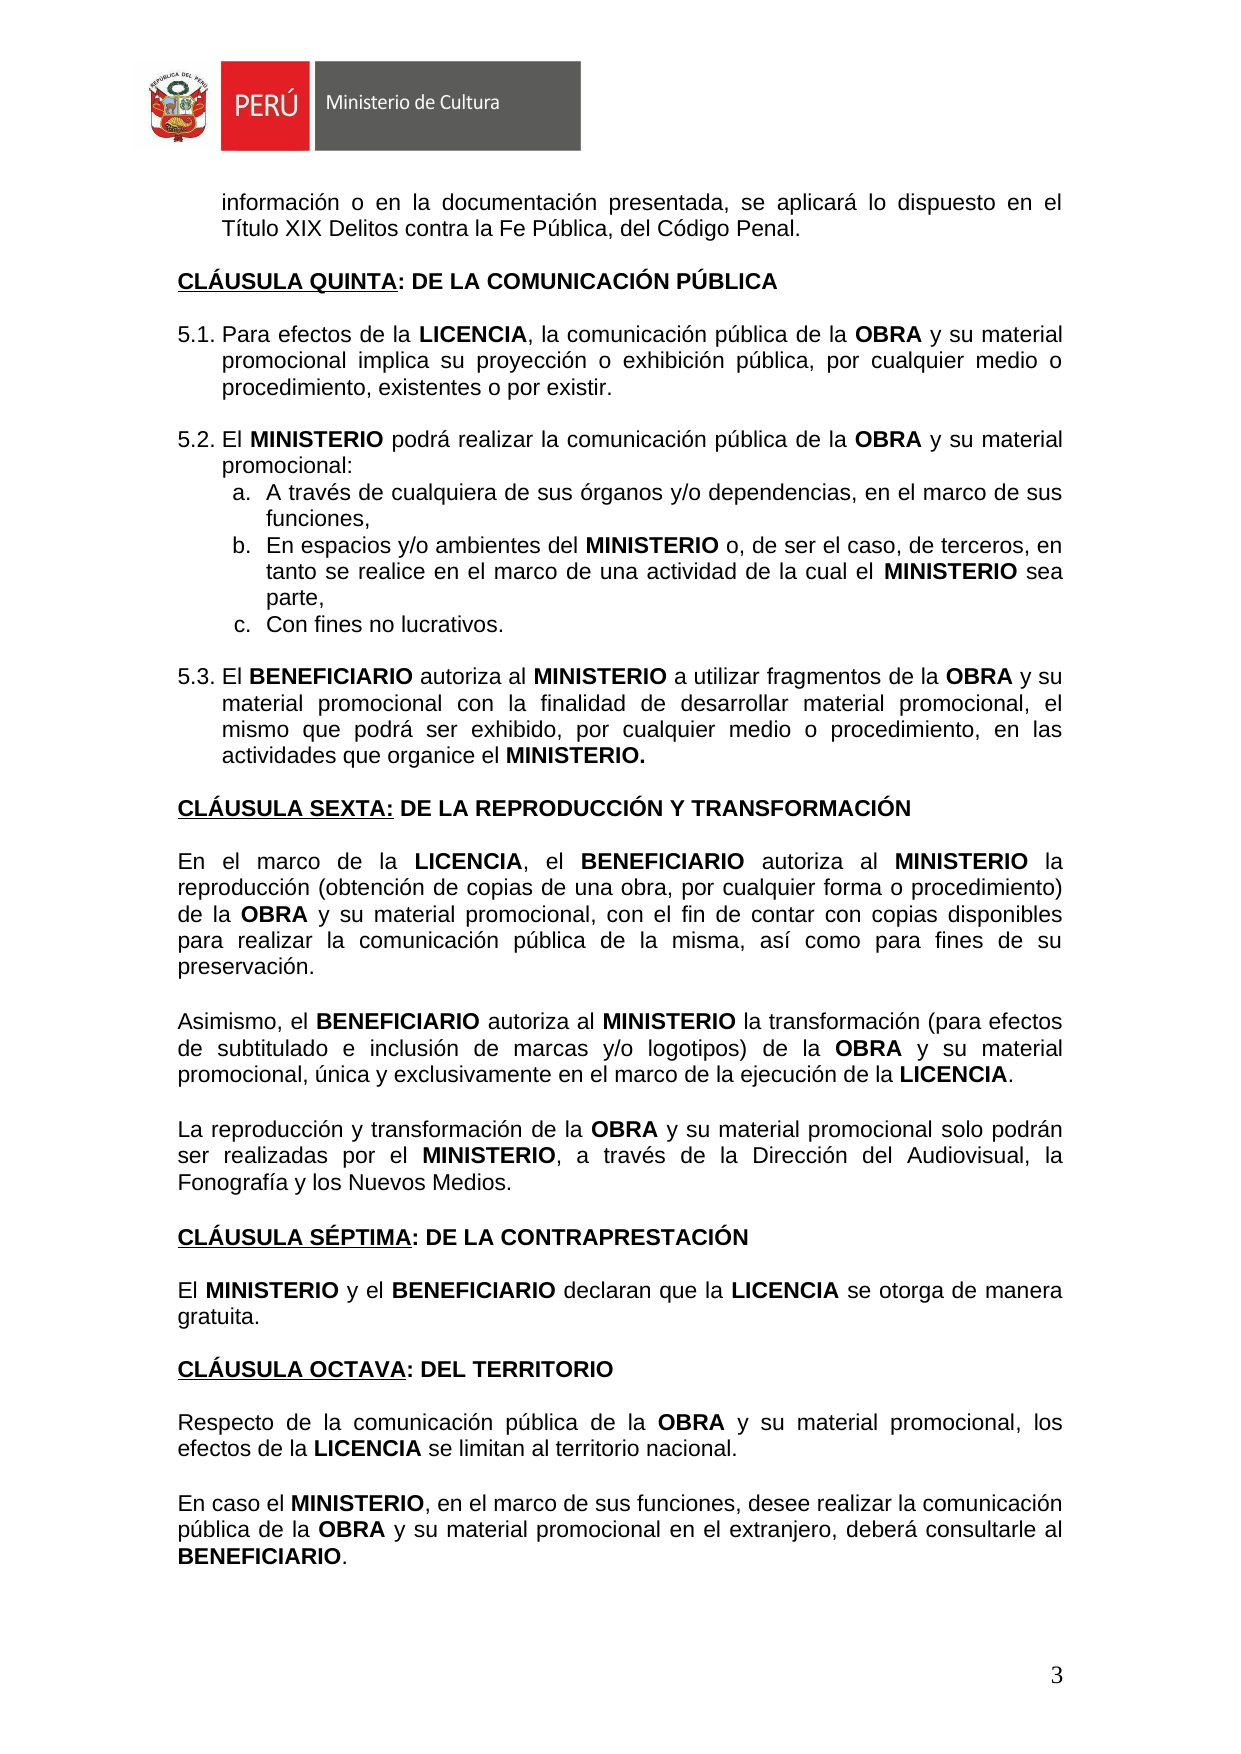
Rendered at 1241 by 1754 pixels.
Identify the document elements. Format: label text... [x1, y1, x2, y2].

list A través de cualquiera de sus órganos y/o dependencias, en el marco de sus funciones, [251, 479, 1063, 532]
text En el marco de la LICENCIA, el BENEFICIARIO autoriza al MINISTERIO la reproducción (obtención de copias de una obra, por cualquier forma o procedimiento) de la OBRA y su material promocional, con el fin de contar con copias disponibles para realizar la comunicación pública de la misma, así como para fines de su preservación. [177, 848, 1063, 979]
text CLÁUSULA OCTAVA: DEL TERRITORIO [177, 1356, 1063, 1382]
list El BENEFICIARIO autoriza al MINISTERIO a utilizar fragmentos de la OBRA y su material promocional con la finalidad de desarrollar material promocional, el mismo que podrá ser exhibido, por cualquier medio o procedimiento, en las actividades que organice el MINISTERIO. [177, 663, 1063, 769]
text Respecto de la comunicación pública de la OBRA y su material promocional, los efectos de la LICENCIA se limitan al territorio nacional. [177, 1408, 1063, 1461]
text CLÁUSULA QUINTA: DE LA COMUNICACIÓN PÚBLICA [177, 268, 1063, 294]
text En caso el MINISTERIO, en el marco de sus funciones, desee realizar la comunicación pública de la OBRA y su material promocional en el extranjero, deberá consultarle al BENEFICIARIO. [177, 1490, 1063, 1569]
text CLÁUSULA SEXTA: DE LA REPRODUCCIÓN Y TRANSFORMACIÓN [177, 795, 1063, 821]
list Con fines no lucrativos. [251, 611, 1063, 637]
list Para efectos de la LICENCIA, la comunicación pública de la OBRA y su material promocional implica su proyección o exhibición pública, por cualquier medio o procedimiento, existentes o por existir. [177, 321, 1063, 400]
text CLÁUSULA SÉPTIMA: DE LA CONTRAPRESTACIÓN [177, 1224, 1063, 1250]
text El MINISTERIO y el BENEFICIARIO declaran que la LICENCIA se otorga de manera gratuita. [177, 1277, 1063, 1329]
text La reproducción y transformación de la OBRA y su material promocional solo podrán ser realizadas por el MINISTERIO, a través de la Dirección del Audiovisual, la Fonografía y los Nuevos Medios. [177, 1116, 1063, 1195]
picture [132, 61, 585, 151]
list El MINISTERIO podrá realizar la comunicación pública de la OBRA y su material promocional: [177, 426, 1063, 479]
text Asimismo, el BENEFICIARIO autoriza al MINISTERIO la transformación (para efectos de subtitulado e inclusión de marcas y/o logotipos) de la OBRA y su material promocional, única y exclusivamente en el marco de la ejecución de la LICENCIA. [177, 1008, 1063, 1087]
list En espacios y/o ambientes del MINISTERIO o, de ser el caso, de terceros, en tanto se realice en el marco de una actividad de la cual el MINISTERIO sea parte, [251, 532, 1063, 611]
